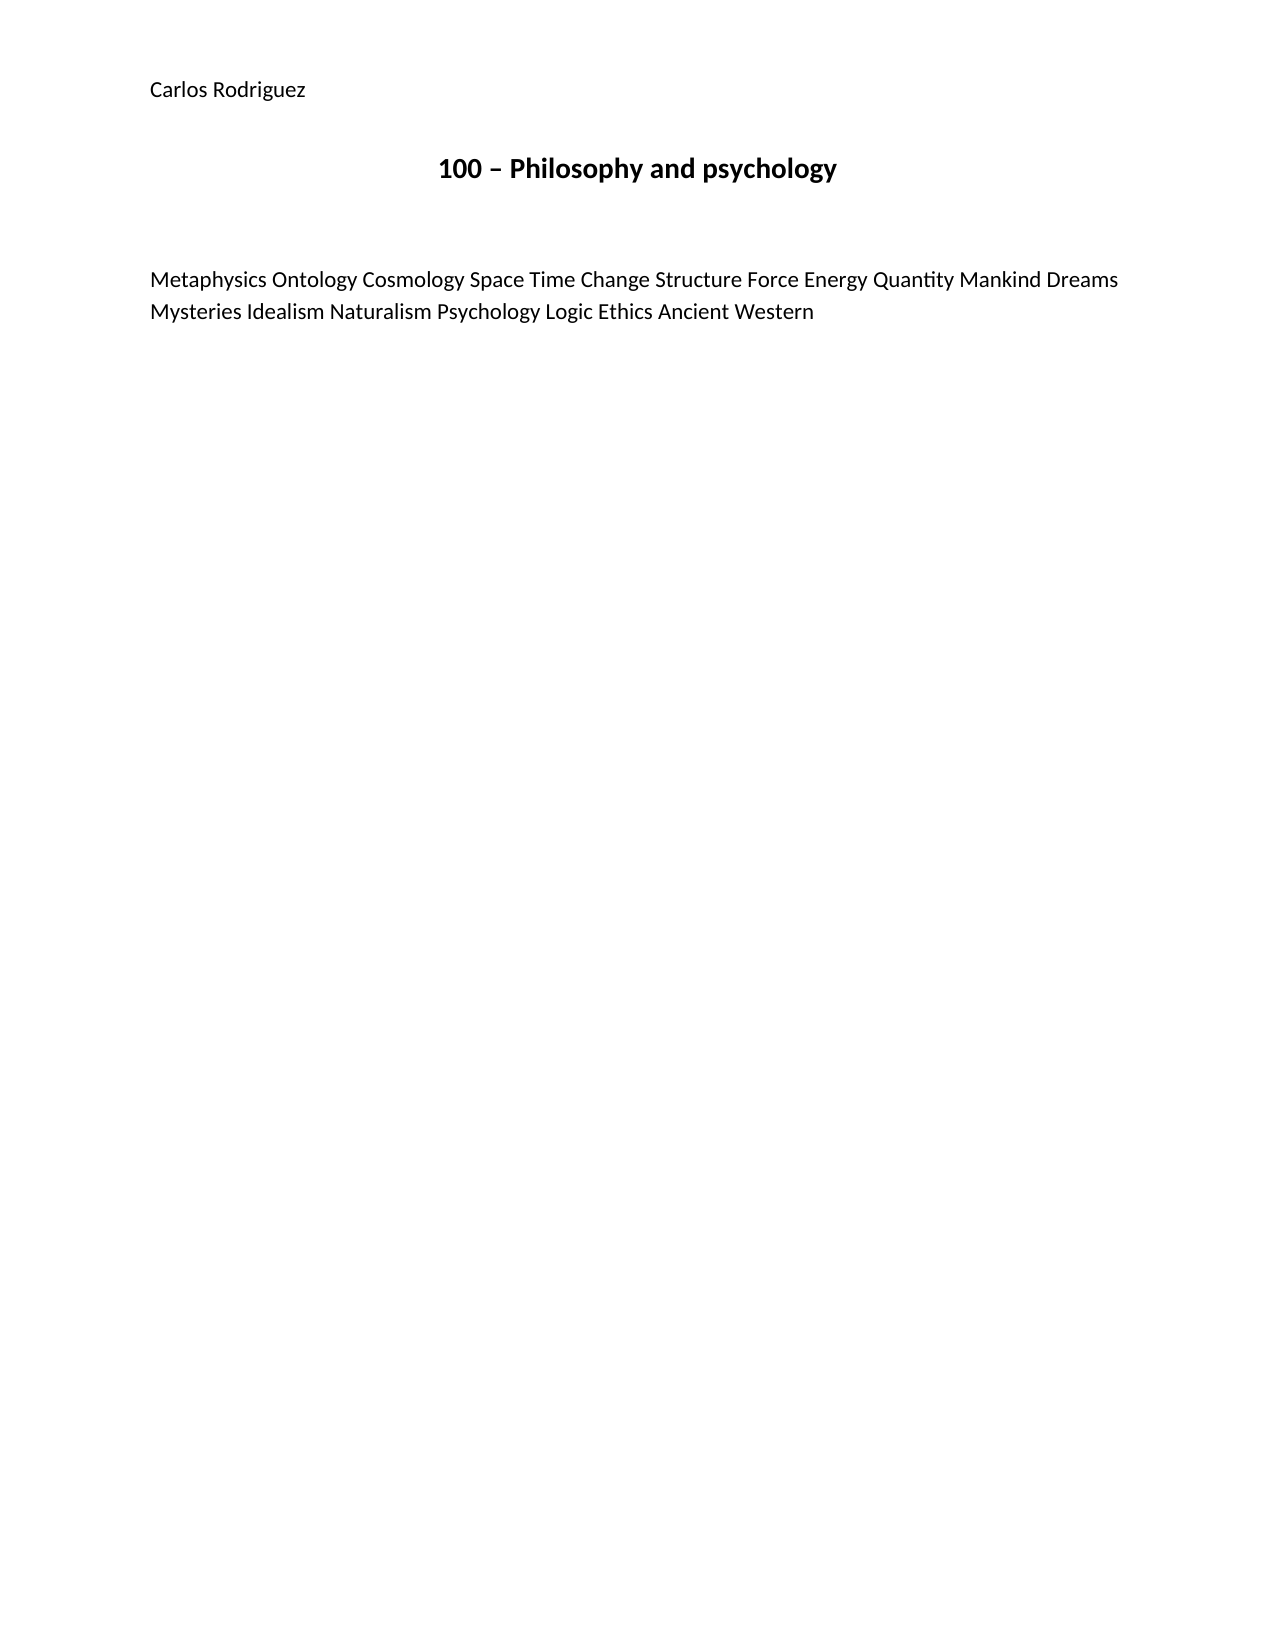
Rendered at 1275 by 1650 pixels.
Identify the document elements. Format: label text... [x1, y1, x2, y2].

text 100 – Philosophy and psychology [150, 150, 1125, 186]
text Metaphysics Ontology Cosmology Space Time Change Structure Force Energy Quantity Mankind Dreams Mysteries Idealism Naturalism Psychology Logic Ethics Ancient Western [150, 265, 1125, 325]
